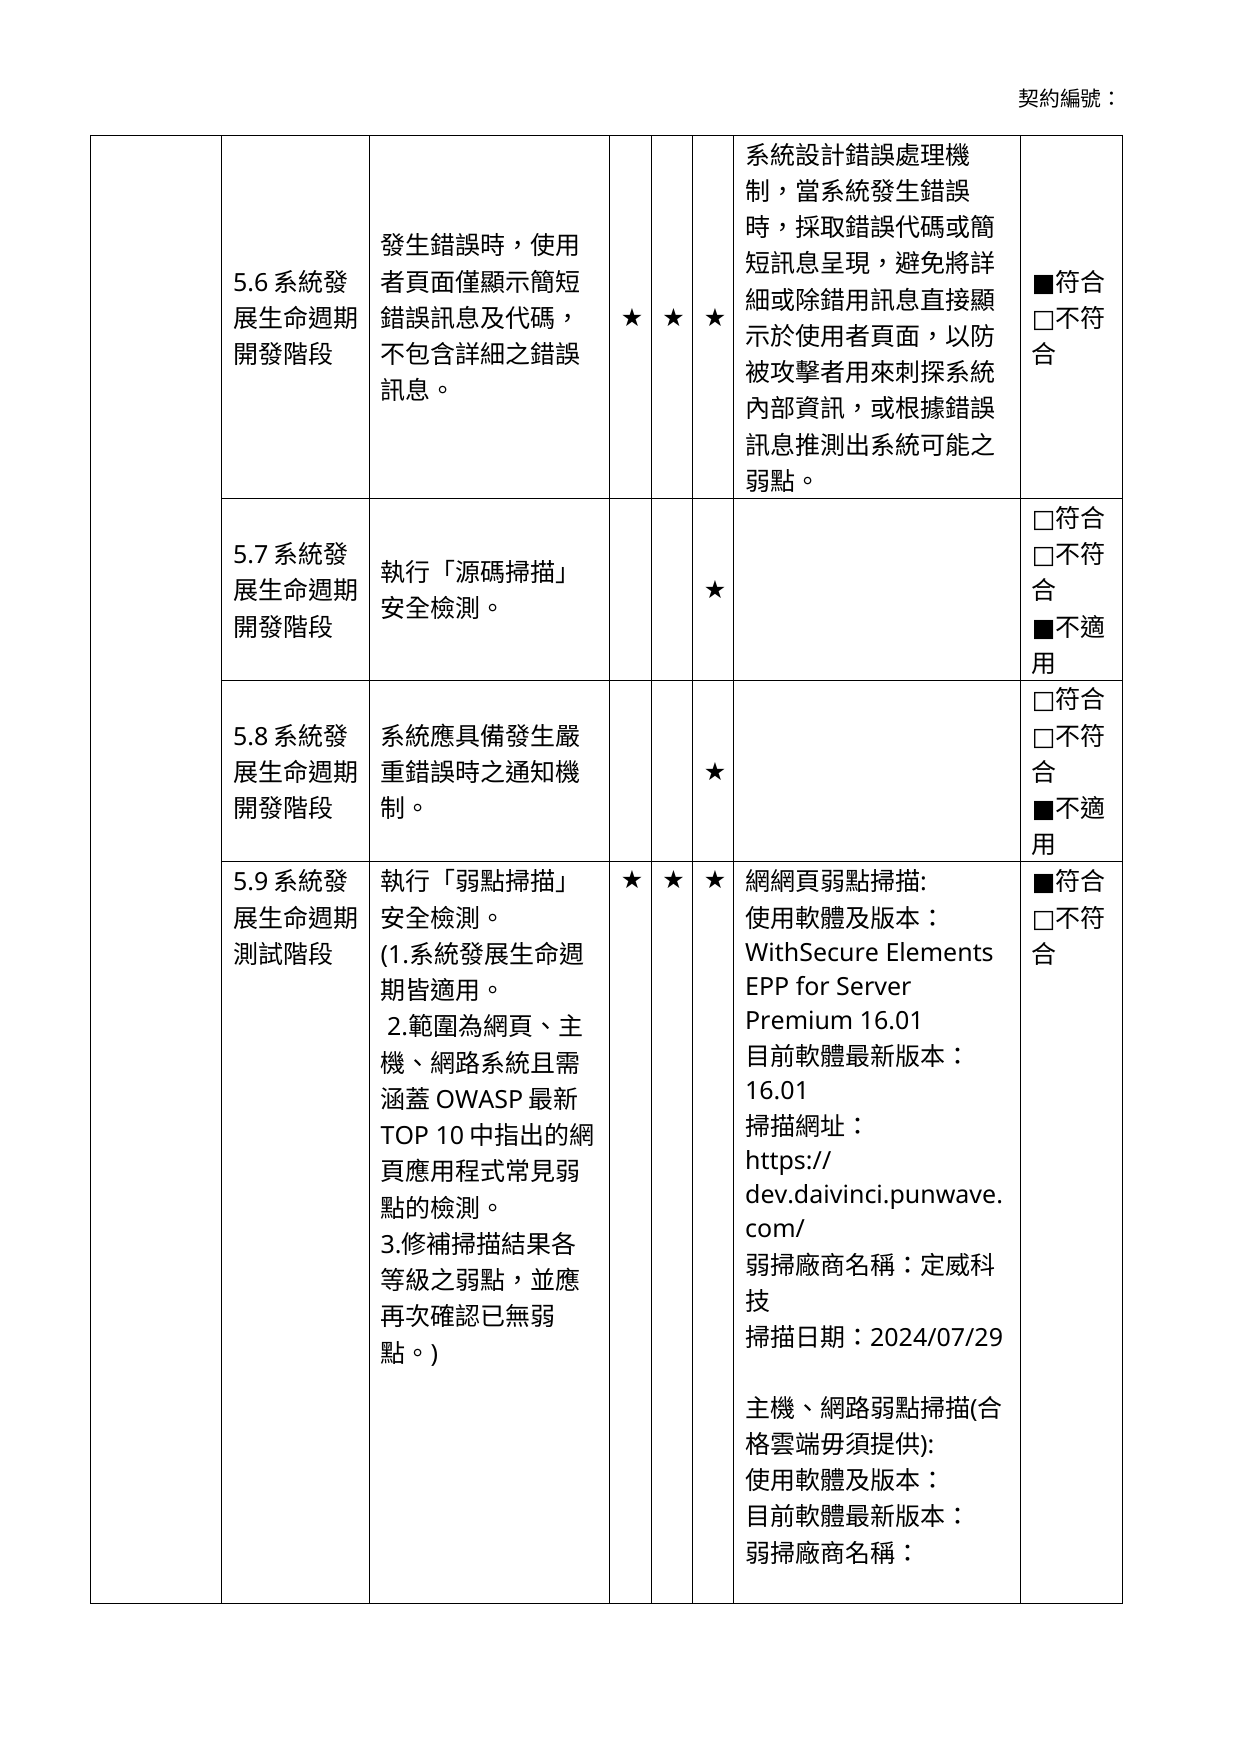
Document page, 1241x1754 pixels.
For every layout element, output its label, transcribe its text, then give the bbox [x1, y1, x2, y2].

table_cell ★ [693, 499, 733, 679]
table_cell 5.9系統發展生命週期測試階段 [222, 862, 369, 1603]
table_cell 5.8系統發展生命週期開發階段 [222, 681, 369, 861]
table_cell ■符合 □不符合 [1021, 136, 1122, 498]
table_cell [652, 499, 692, 679]
table_cell 5.7系統發展生命週期開發階段 [222, 499, 369, 679]
table_cell [734, 499, 1020, 679]
table_cell □符合 □不符合 ■不適用 [1021, 499, 1122, 679]
table_cell □符合 □不符合 ■不適用 [1021, 681, 1122, 861]
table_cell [370, 862, 609, 1603]
table_cell ★ [610, 136, 651, 498]
table_cell 系統應具備發生嚴重錯誤時之通知機制。 [370, 681, 609, 861]
table_cell 發生錯誤時，使用者頁面僅顯示簡短錯誤訊息及代碼，不包含詳細之錯誤訊息。 [370, 136, 609, 498]
table_cell ★ [693, 136, 733, 498]
table_cell ■符合 □不符合 [1021, 862, 1122, 1603]
table_cell ★ [610, 862, 651, 1603]
table_cell ★ [652, 862, 692, 1603]
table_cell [734, 862, 1020, 1603]
table_cell 執行「源碼掃描」安全檢測。 [370, 499, 609, 679]
table_cell [652, 681, 692, 861]
table_cell ★ [652, 136, 692, 498]
table_cell ★ [693, 681, 733, 861]
table_cell 5.6系統發展生命週期開發階段 [222, 136, 369, 498]
table_cell [734, 681, 1020, 861]
table_cell 系統設計錯誤處理機制，當系統發生錯誤時，採取錯誤代碼或簡短訊息呈現，避免將詳細或除錯用訊息直接顯示於使用者頁面，以防被攻擊者用來刺探系統內部資訊，或根據錯誤訊息推測出系統可能之弱點。 [734, 136, 1020, 498]
table_cell ★ [693, 862, 733, 1603]
table_cell [610, 681, 651, 861]
table_cell [610, 499, 651, 679]
